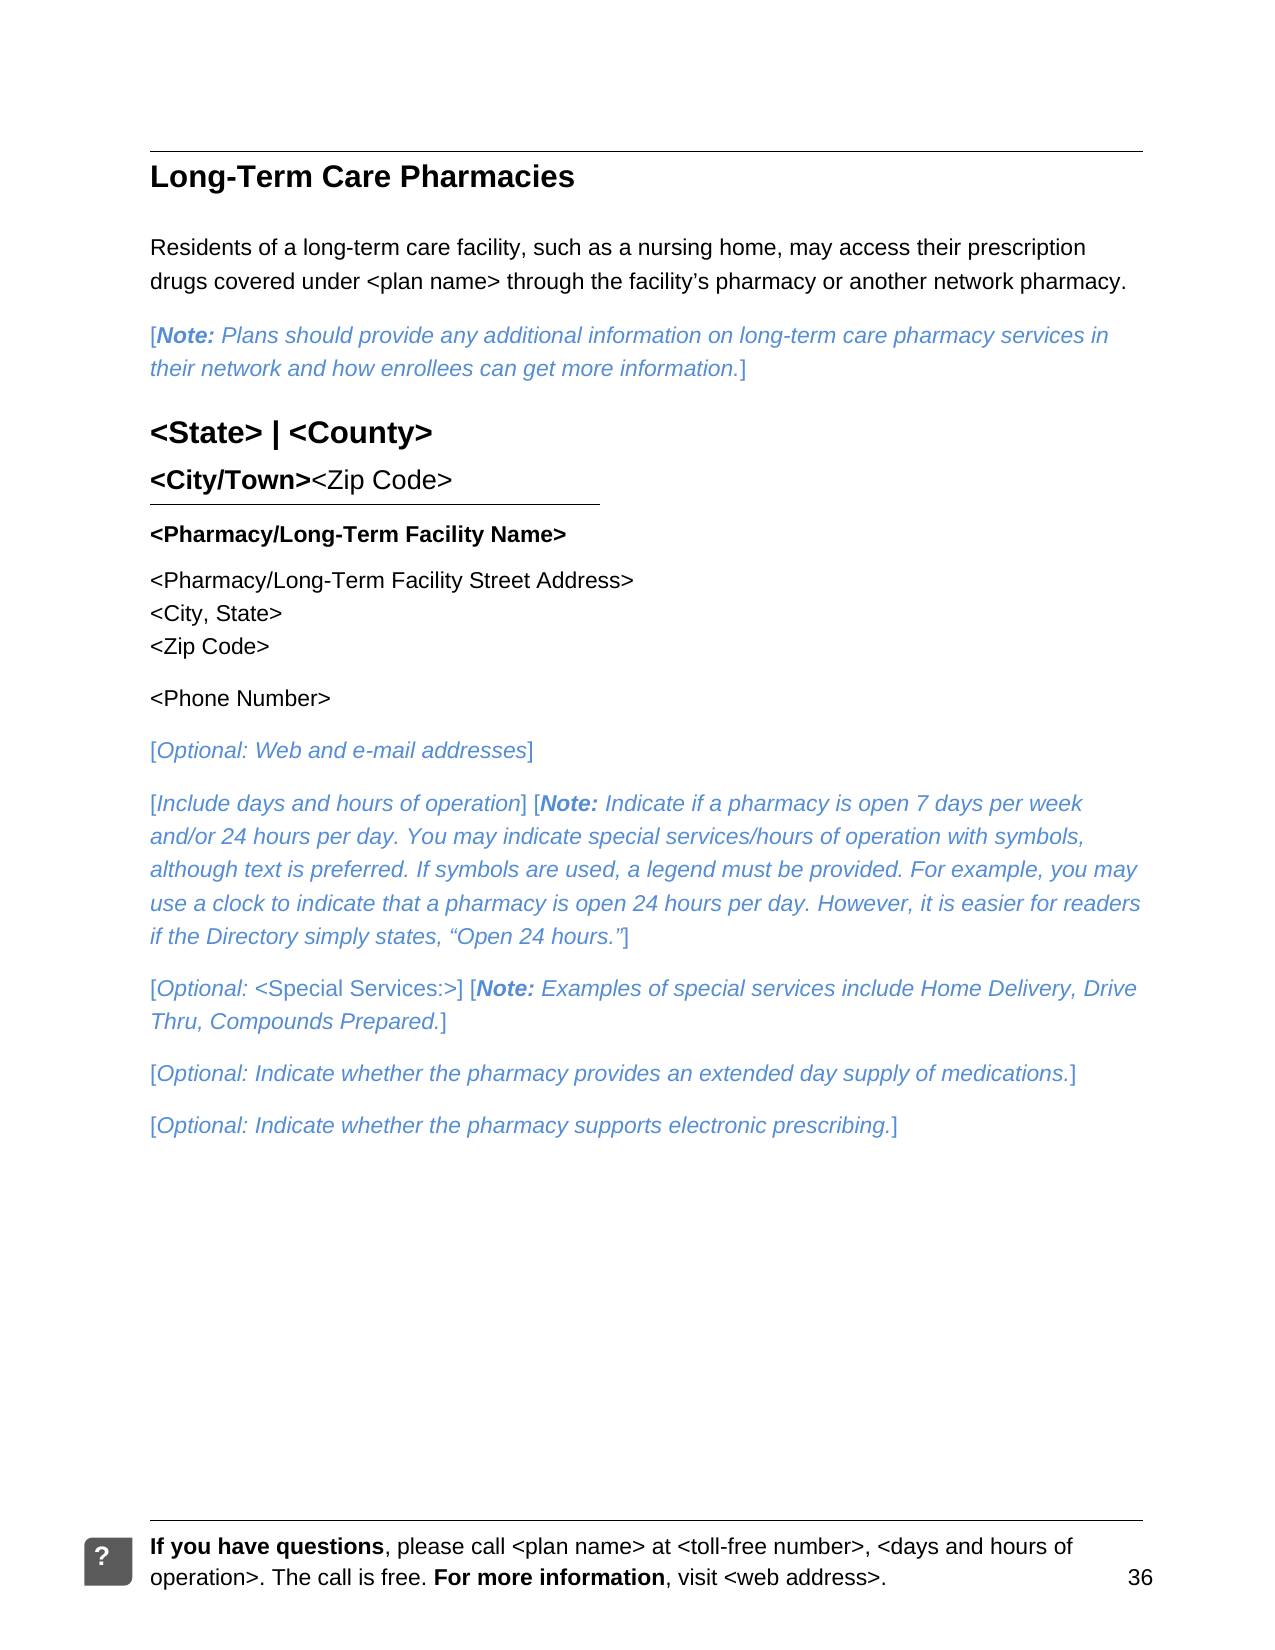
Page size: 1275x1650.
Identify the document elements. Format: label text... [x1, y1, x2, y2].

text Residents of a long-term care facility, such as a nursing home, may access their prescription drugs covered under <plan name> through the facility’s pharmacy or another network pharmacy. [150, 229, 1143, 296]
text [Note: Plans should provide any additional information on long-term care pharmacy services in their network and how enrollees can get more information.] [150, 317, 1143, 383]
text [Optional: Indicate whether the pharmacy supports electronic prescribing.] [150, 1107, 1143, 1141]
text [Optional: <Special Services:>] [Note: Examples of special services include Home Delivery, Drive Thru, Compounds Prepared.] [150, 970, 1143, 1036]
text [Include days and hours of operation] [Note: Indicate if a pharmacy is open 7 days per week and/or 24 hours per day. You may indicate special services/hours of operation with symbols, although text is preferred. If symbols are used, a legend must be provided. For example, you may use a clock to indicate that a pharmacy is open 24 hours per day. However, it is easier for readers if the Directory simply states, “Open 24 hours.”] [150, 784, 1143, 951]
text [Optional: Web and e-mail addresses] [150, 732, 1143, 766]
text <City/Town><Zip Code> [150, 462, 600, 504]
text <Pharmacy/Long-Term Facility Street Address> <City, State> <Zip Code> [150, 561, 1143, 661]
text <Pharmacy/Long-Term Facility Name> [150, 518, 1143, 549]
text <State> | <County> [150, 417, 1143, 450]
text <Phone Number> [150, 680, 1143, 713]
text Long-Term Care Pharmacies [150, 152, 1143, 196]
text [Optional: Indicate whether the pharmacy provides an extended day supply of medications.] [150, 1055, 1143, 1088]
